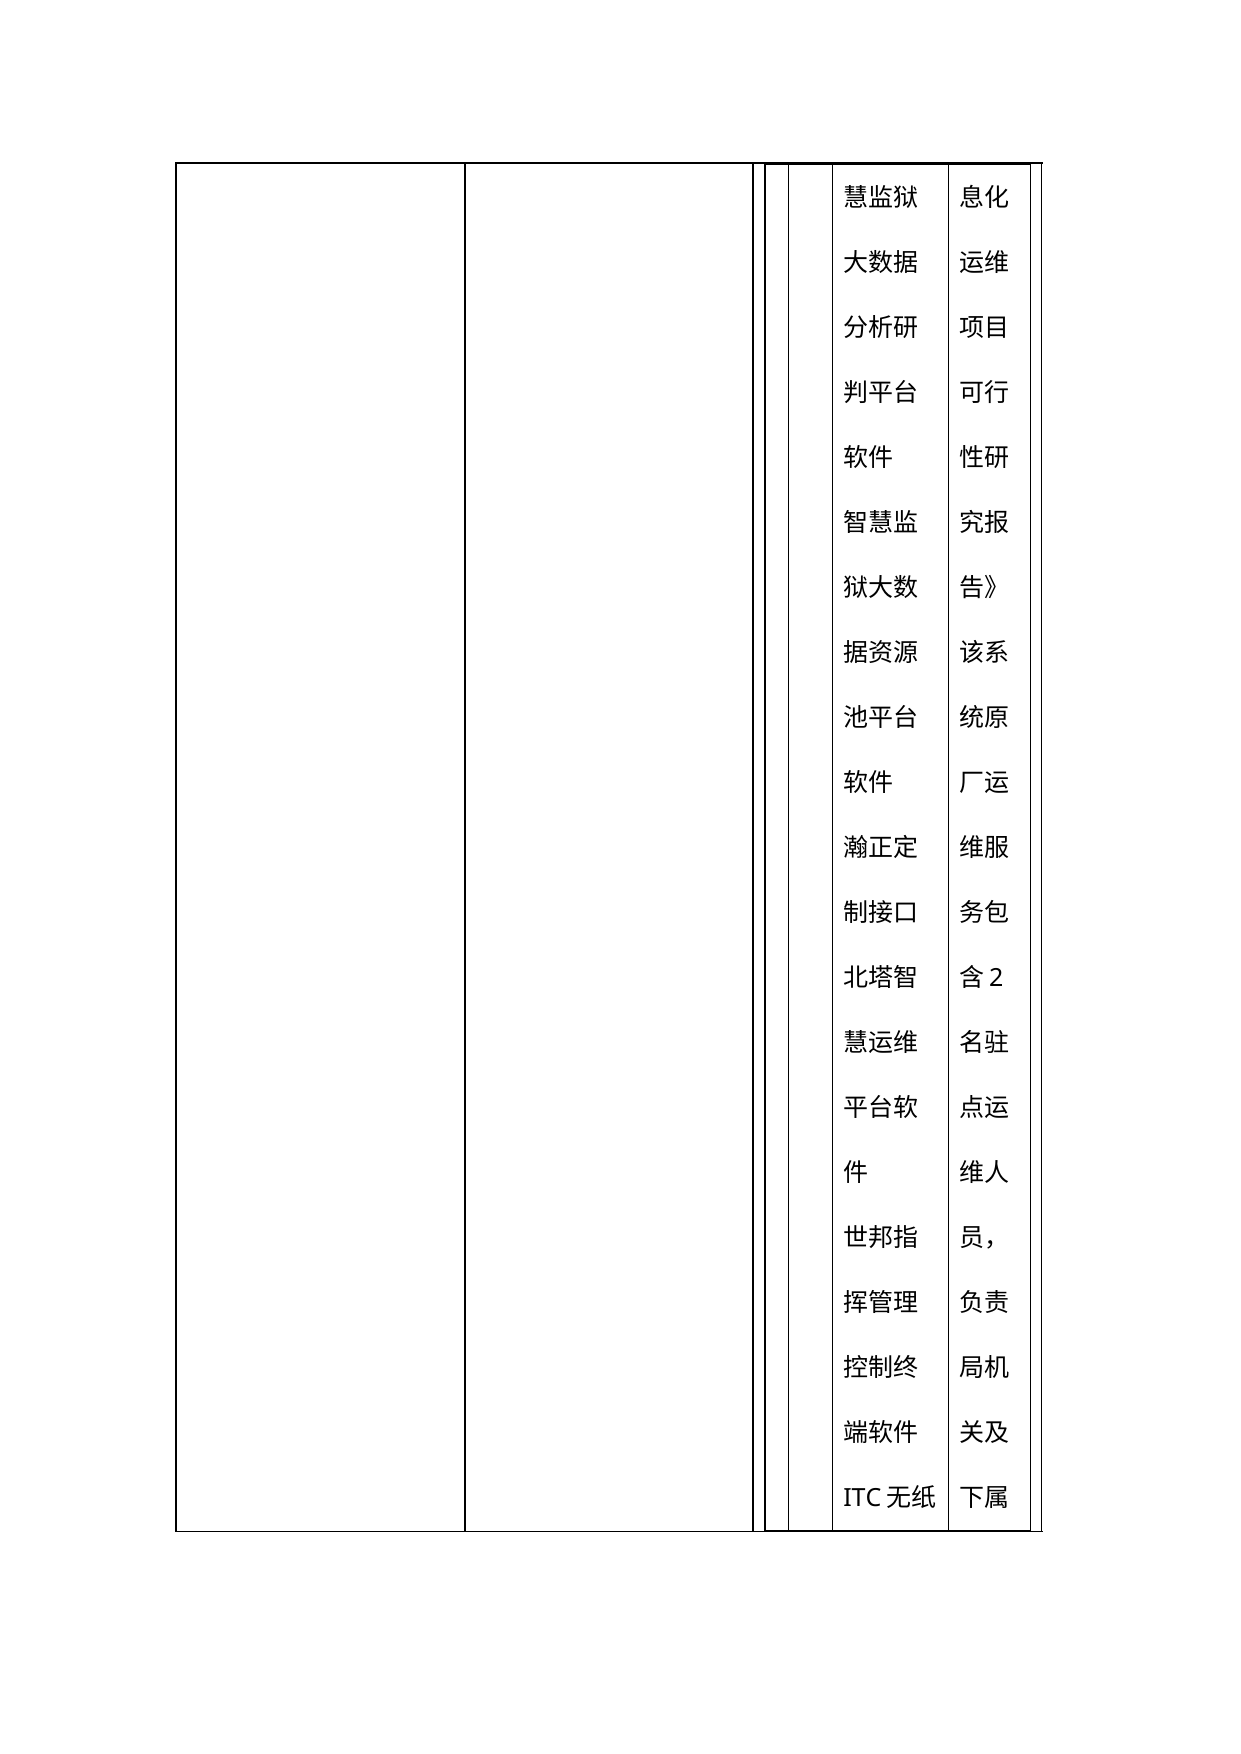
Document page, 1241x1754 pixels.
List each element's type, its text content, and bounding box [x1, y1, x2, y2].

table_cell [949, 165, 1030, 1530]
table_cell 1 [177, 164, 464, 1531]
table_cell ★ [466, 164, 752, 1531]
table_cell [833, 165, 948, 1530]
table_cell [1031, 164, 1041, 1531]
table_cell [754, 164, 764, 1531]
